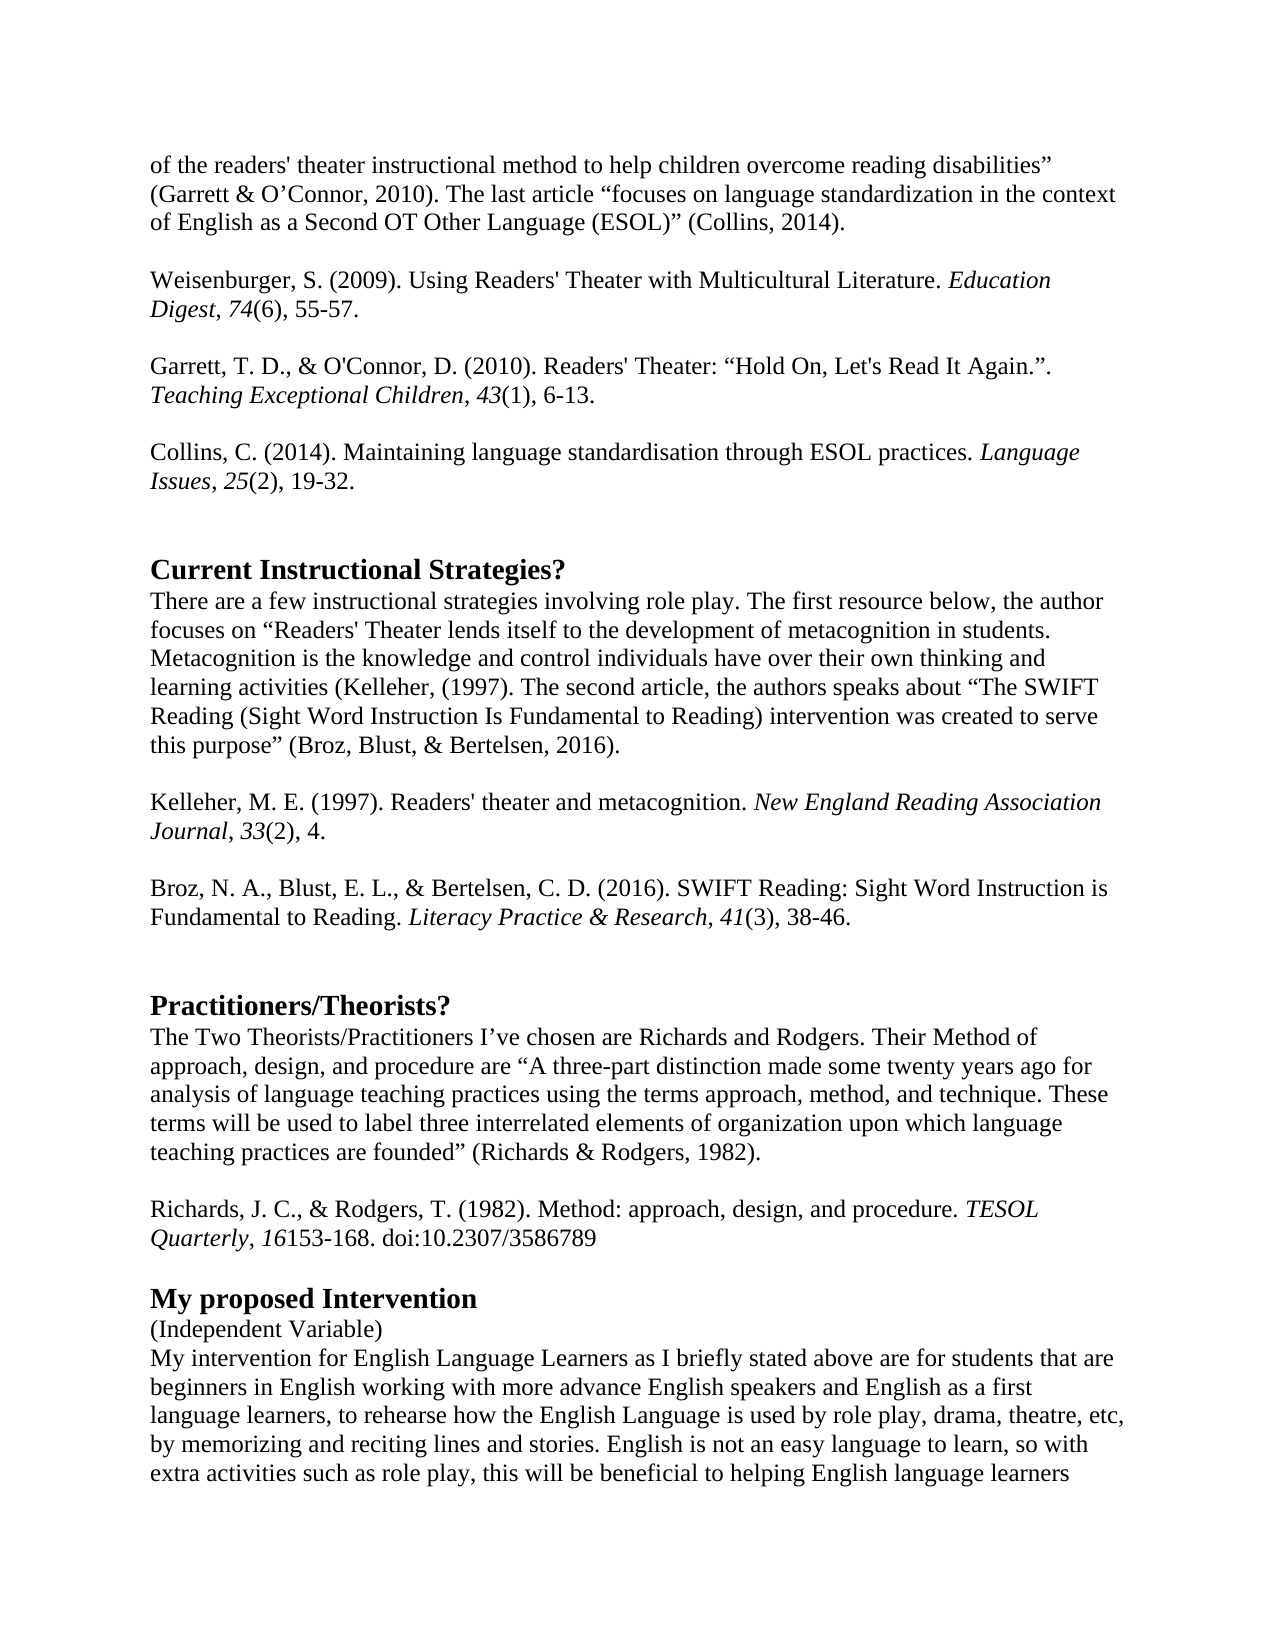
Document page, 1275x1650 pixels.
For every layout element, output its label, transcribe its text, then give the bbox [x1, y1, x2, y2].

text Current Instructional Strategies? [150, 552, 1125, 586]
text Practitioners/Theorists? [150, 988, 1125, 1022]
text Collins, C. (2014). Maintaining language standardisation through ESOL practices. Language Issues, 25(2), 19-32. [150, 437, 1125, 495]
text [150, 150, 1125, 236]
text (Independent Variable) [150, 1314, 1125, 1343]
text Richards, J. C., & Rodgers, T. (1982). Method: approach, design, and procedure. TESOL Quarterly, 16153-168. doi:10.2307/3586789 [150, 1194, 1125, 1252]
text Kelleher, M. E. (1997). Readers' theater and metacognition. New England Reading Association Journal, 33(2), 4. [150, 787, 1125, 845]
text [150, 1343, 1125, 1487]
text There are a few instructional strategies involving role play. The first resource below, the author focuses on “Readers' Theater lends itself to the development of metacognition in students. Metacognition is the knowledge and control individuals have over their own thinking and learning activities (Kelleher, (1997). The second article, the authors speaks about “The SWIFT Reading (Sight Word Instruction Is Fundamental to Reading) intervention was created to serve this purpose” (Broz, Blust, & Bertelsen, 2016). [150, 586, 1125, 758]
text The Two Theorists/Practitioners I’ve chosen are Richards and Rodgers. Their Method of approach, design, and procedure are “A three-part distinction made some twenty years ago for analysis of language teaching practices using the terms approach, method, and technique. These terms will be used to label three interrelated elements of organization upon which language teaching practices are founded” (Richards & Rodgers, 1982). [150, 1022, 1125, 1166]
text My proposed Intervention [150, 1281, 1125, 1314]
text Garrett, T. D., & O'Connor, D. (2010). Readers' Theater: “Hold On, Let's Read It Again.”. Teaching Exceptional Children, 43(1), 6-13. [150, 351, 1125, 409]
text Broz, N. A., Blust, E. L., & Bertelsen, C. D. (2016). SWIFT Reading: Sight Word Instruction is Fundamental to Reading. Literacy Practice & Research, 41(3), 38-46. [150, 873, 1125, 931]
text Weisenburger, S. (2009). Using Readers' Theater with Multicultural Literature. Education Digest, 74(6), 55-57. [150, 265, 1125, 322]
